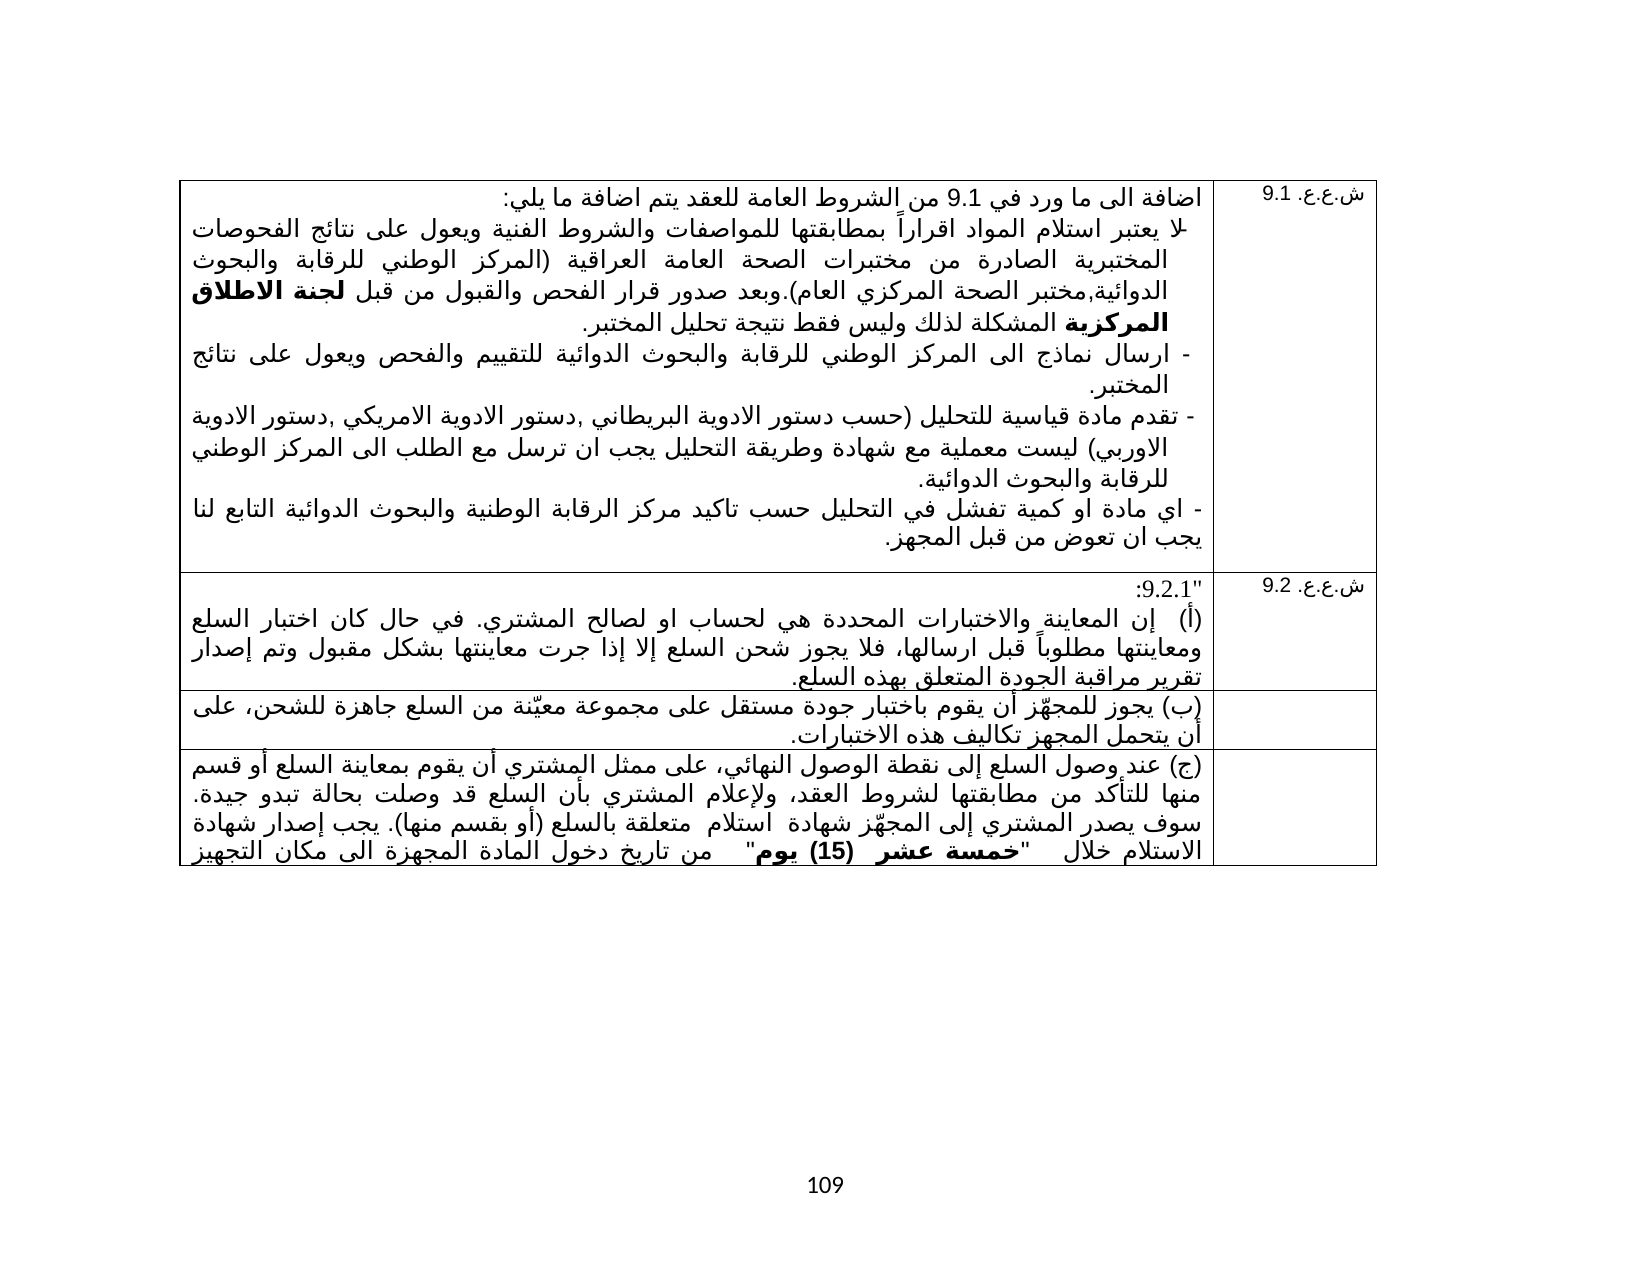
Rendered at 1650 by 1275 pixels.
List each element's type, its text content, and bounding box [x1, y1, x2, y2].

table_cell ش.ع.ع. 9.2 [1214, 573, 1376, 690]
table_cell [1214, 750, 1376, 865]
table_cell (ب) يجوز للمجهّز أن يقوم باختبار جودة مستقل على مجموعة معيّنة من السلع جاهزة للشحن، على أن يتحمل المجهز تكاليف هذه الاختبارات. [181, 691, 1213, 749]
table_cell ش.ع.ع. 9.1 [1214, 181, 1376, 572]
table_cell (ج) عند وصول السلع إلى نقطة الوصول النهائي، على ممثل المشتري أن يقوم بمعاينة السلع أو قسم منها للتأكد من مطابقتها لشروط العقد، ولإعلام المشتري بأن السلع قد وصلت بحالة تبدو جيدة. سوف يصدر المشتري إلى المجهّز شهادة استلام متعلقة بالسلع (أو بقسم منها). يجب إصدار شهادة الاستلام خلال "خمسة عشر (15) يوم" من تاريخ دخول المادة المجهزة الى مكان التجهيز المحدد من قبل الطرف الاول. [181, 750, 1213, 865]
table_cell "9.2.1: (أ) إن المعاينة والاختبارات المحددة هي لحساب او لصالح المشتري. في حال كان اختبار السلع ومعاينتها مطلوباً قبل ارسالها، فلا يجوز شحن السلع إلا إذا جرت معاينتها بشكل مقبول وتم إصدار تقرير مراقبة الجودة المتعلق بهذه السلع. [181, 573, 1213, 690]
table_cell [1214, 691, 1376, 749]
table_cell اضافة الى ما ورد في 9.1 من الشروط العامة للعقد يتم اضافة ما يلي: - لا يعتبر استلام المواد اقراراً بمطابقتها للمواصفات والشروط الفنية ويعول على نتائج الفحوصات المختبرية الصادرة من مختبرات الصحة العامة العراقية (المركز الوطني للرقابة والبحوث الدوائية,مختبر الصحة المركزي العام).وبعد صدور قرار الفحص والقبول من قبل لجنة الاطلاق المركزية المشكلة لذلك وليس فقط نتيجة تحليل المختبر. - ارسال نماذج الى المركز الوطني للرقابة والبحوث الدوائية للتقييم والفحص ويعول على نتائج المختبر. - تقدم مادة قياسية للتحليل (حسب دستور الادوية البريطاني ,دستور الادوية الامريكي ,دستور الادوية الاوربي) ليست معملية مع شهادة وطريقة التحليل يجب ان ترسل مع الطلب الى المركز الوطني للرقابة والبحوث الدوائية. - اي مادة او كمية تفشل في التحليل حسب تاكيد مركز الرقابة الوطنية والبحوث الدوائية التابع لنا يجب ان تعوض من قبل المجهز. [181, 181, 1213, 572]
